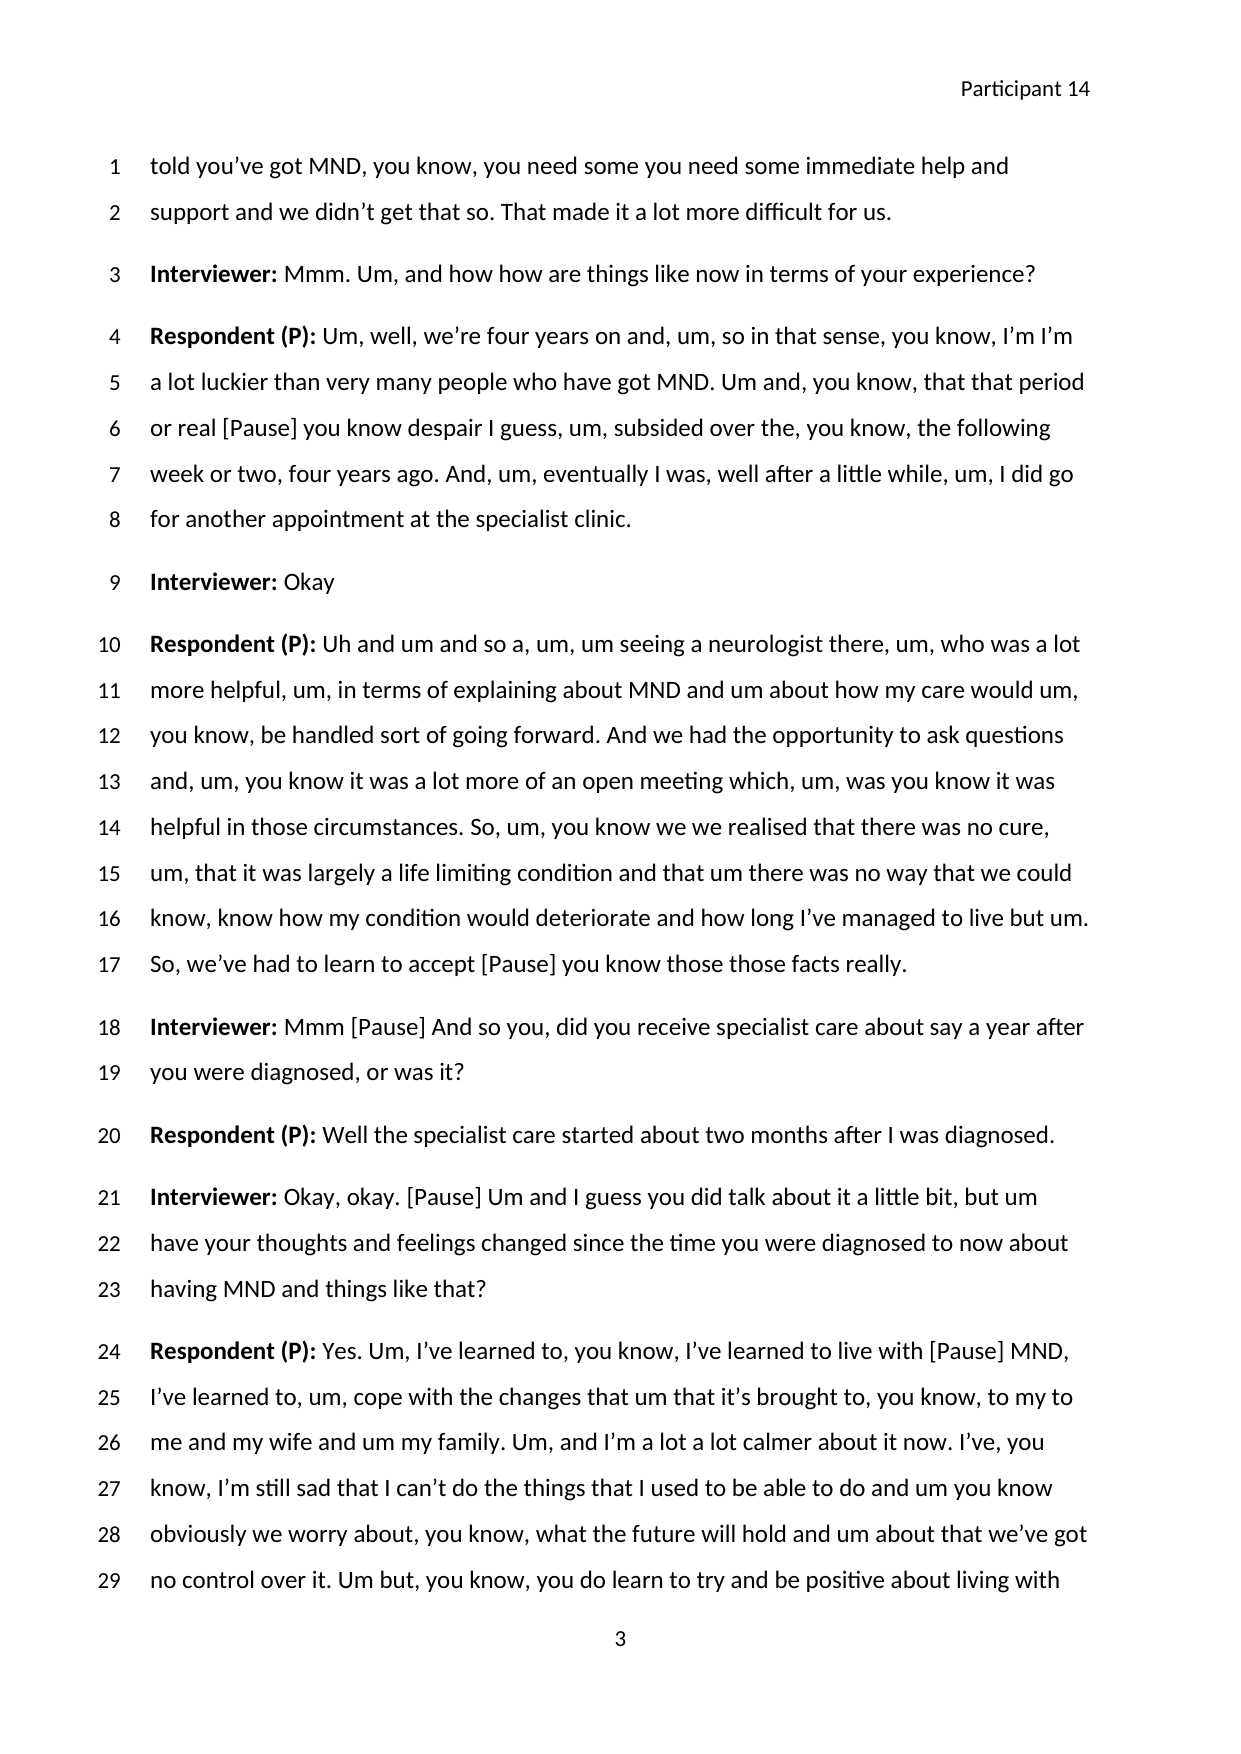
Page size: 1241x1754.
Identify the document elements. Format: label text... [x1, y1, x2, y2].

text Respondent (P): Um, well, we’re four years on and, um, so in that sense, you know, I’m I’m a lot luckier than very many people who have got MND. Um and, you know, that that period or real [Pause] you know despair I guess, um, subsided over the, you know, the following week or two, four years ago. And, um, eventually I was, well after a little while, um, I did go for another appointment at the specialist clinic. [150, 321, 1090, 534]
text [150, 150, 1090, 226]
text Interviewer: Okay [150, 566, 1090, 596]
text Interviewer: Mmm [Pause] And so you, did you receive specialist care about say a year after you were diagnosed, or was it? [150, 1011, 1090, 1087]
text Respondent (P): Uh and um and so a, um, um seeing a neurologist there, um, who was a lot more helpful, um, in terms of explaining about MND and um about how my care would um, you know, be handled sort of going forward. And we had the opportunity to ask questions and, um, you know it was a lot more of an open meeting which, um, was you know it was helpful in those circumstances. So, um, you know we we realised that there was no cure, um, that it was largely a life limiting condition and that um there was no way that we could know, know how my condition would deteriorate and how long I’ve managed to live but um. So, we’ve had to learn to accept [Pause] you know those those facts really. [150, 628, 1090, 979]
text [150, 1335, 1090, 1594]
text Interviewer: Okay, okay. [Pause] Um and I guess you did talk about it a little bit, but um have your thoughts and feelings changed since the time you were diagnosed to now about having MND and things like that? [150, 1181, 1090, 1303]
text Respondent (P): Well the specialist care started about two months after I was diagnosed. [150, 1119, 1090, 1149]
text Interviewer: Mmm. Um, and how how are things like now in terms of your experience? [150, 258, 1090, 289]
